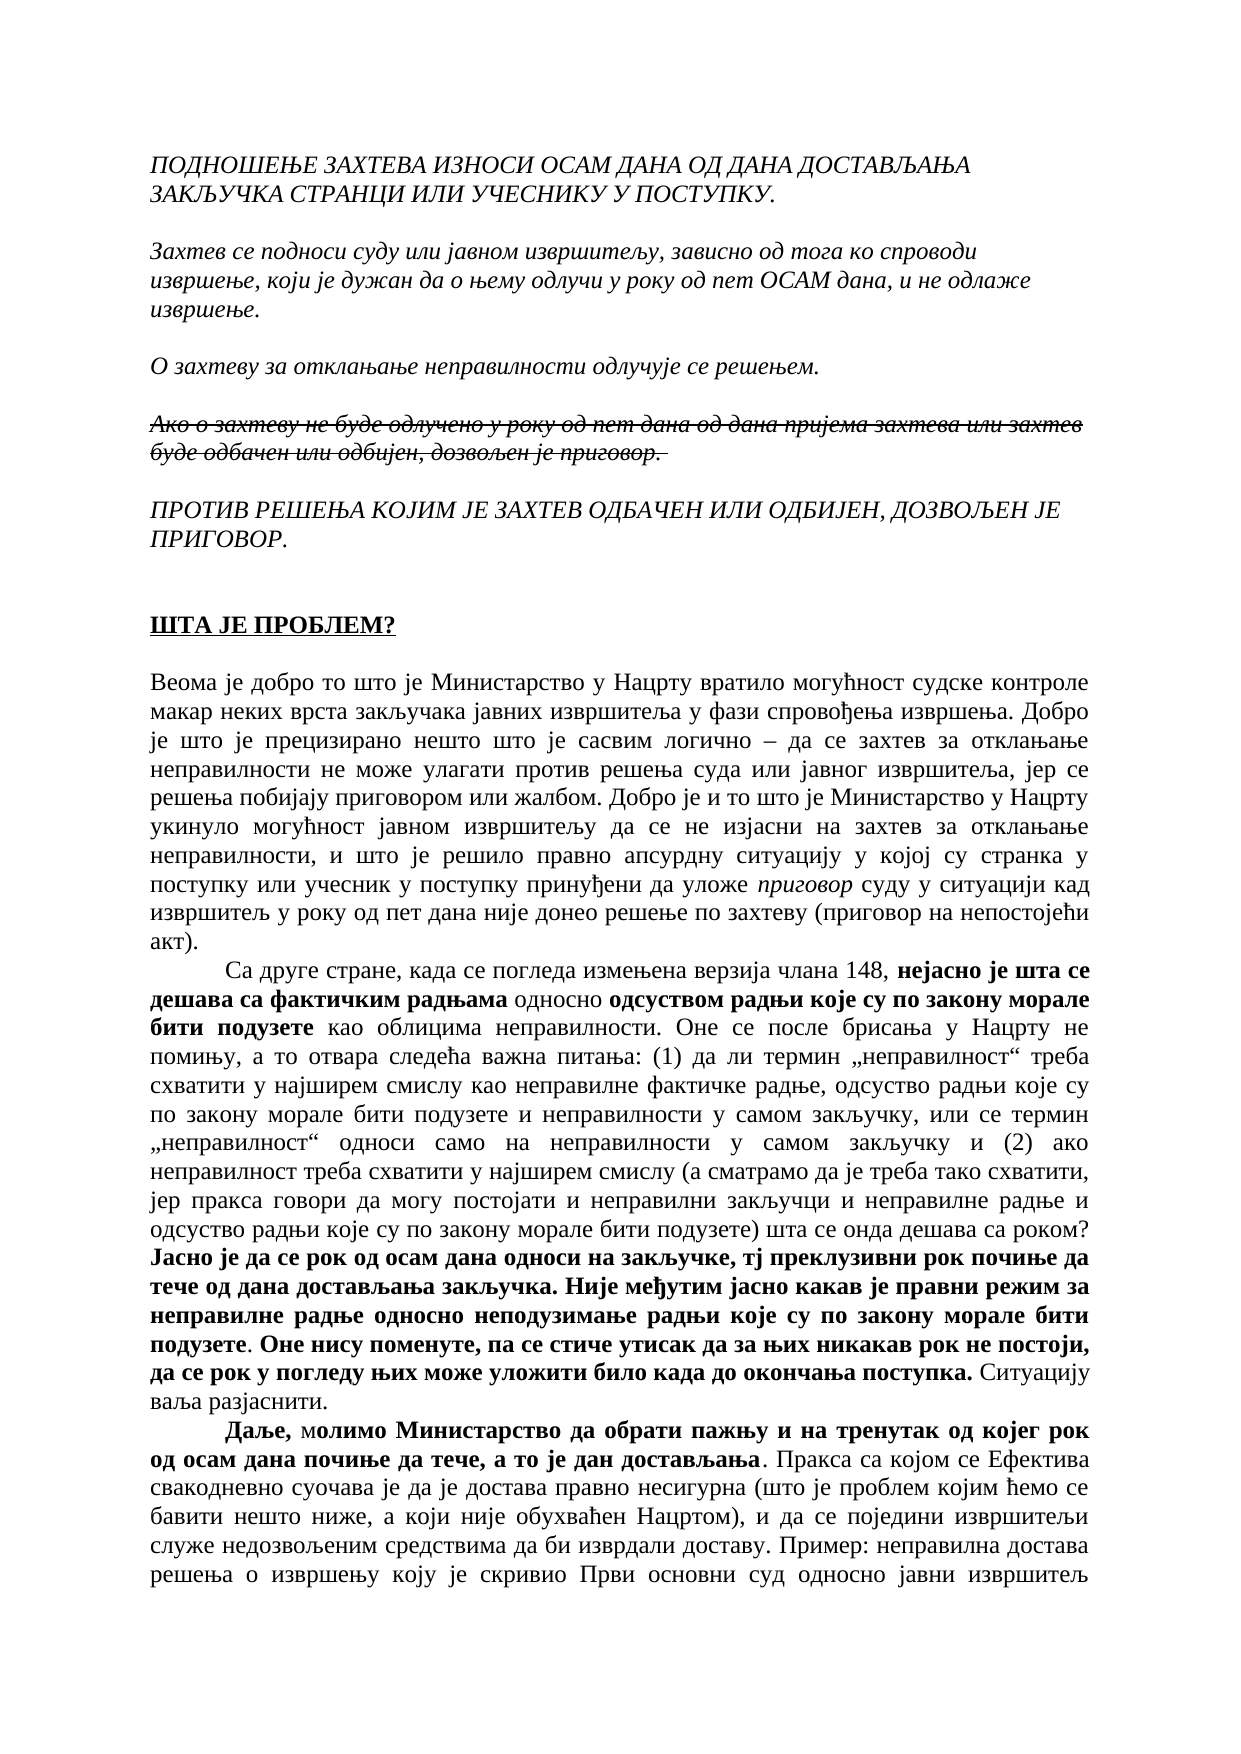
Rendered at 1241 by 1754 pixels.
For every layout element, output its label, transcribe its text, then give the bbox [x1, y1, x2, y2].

text Са друге стране, када се погледа измењена верзија члана 148, нејасно је шта се дешава са фактичким радњама односно одсуством радњи које су по закону морале бити подузете као облицима неправилности. Оне се после брисања у Нацрту не помињу, а то отвара следећа важна питања: (1) да ли термин „неправилност“ треба схватити у најширем смислу као неправилне фактичке радње, одсуство радњи које су по закону морале бити подузете и неправилности у самом закључку, или се термин „неправилност“ односи само на неправилности у самом закључку и (2) ако неправилност треба схватити у најширем смислу (а сматрамо да је треба тако схватити, јер пракса говори да могу постојати и неправилни закључци и неправилне радње и одсуство радњи које су по закону морале бити подузете) шта се онда дешава са роком? Јасно је да се рок од осам дана односи на закључке, тј преклузивни рок почиње да тече од дана достављања закључка. Није међутим јасно какав је правни режим за неправилне радње односно неподузимање радњи које су по закону морале бити подузете. Оне нису поменуте, па се стиче утисак да за њих никакав рок не постоји, да се рок у погледу њих може уложити било када до окончања поступка. Ситуацију ваља разјаснити. [150, 955, 1090, 1415]
text Веома је добро то што је Министарство у Нацрту вратило могућност судске контроле макар неких врста закључака јавних извршитеља у фази спровођења извршења. Добро је што је прецизирано нешто што је сасвим логично – да се захтев за отклањање неправилности не може улагати против решења суда или јавног извршитеља, јер се решења побијају приговором или жалбом. Добро је и то што је Министарство у Нацрту укинуло могућност јавном извршитељу да се не изјасни на захтев за отклањање неправилности, и што је решило правно апсурдну ситуацију у којој су странка у поступку или учесник у поступку принуђени да уложе приговор суду у ситуацији кад извршитељ у року од пет дана није донео решење по захтеву (приговор на непостојећи акт). [150, 667, 1090, 955]
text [150, 150, 1090, 207]
text ШТА ЈЕ ПРОБЛЕМ? [150, 610, 1090, 639]
text Захтев се подноси суду или јавном извршитељу, зависно од тога ко спроводи извршење, који је дужан да о њему одлучи у року од пет ОСАМ дана, и не одлаже извршење. [150, 236, 1090, 322]
text О захтеву за отклањање неправилности одлучује се решењем. [150, 351, 1090, 380]
text Ако о захтеву не буде одлучено у року од пет дана од дана пријема захтева или захтев буде одбачен или одбијен, дозвољен је приговор. [150, 409, 1090, 466]
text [150, 1415, 1090, 1587]
text ПРОТИВ РЕШЕЊА КОЈИМ ЈЕ ЗАХТЕВ ОДБАЧЕН ИЛИ ОДБИЈЕН, ДОЗВОЉЕН ЈЕ ПРИГОВОР. [150, 495, 1090, 552]
